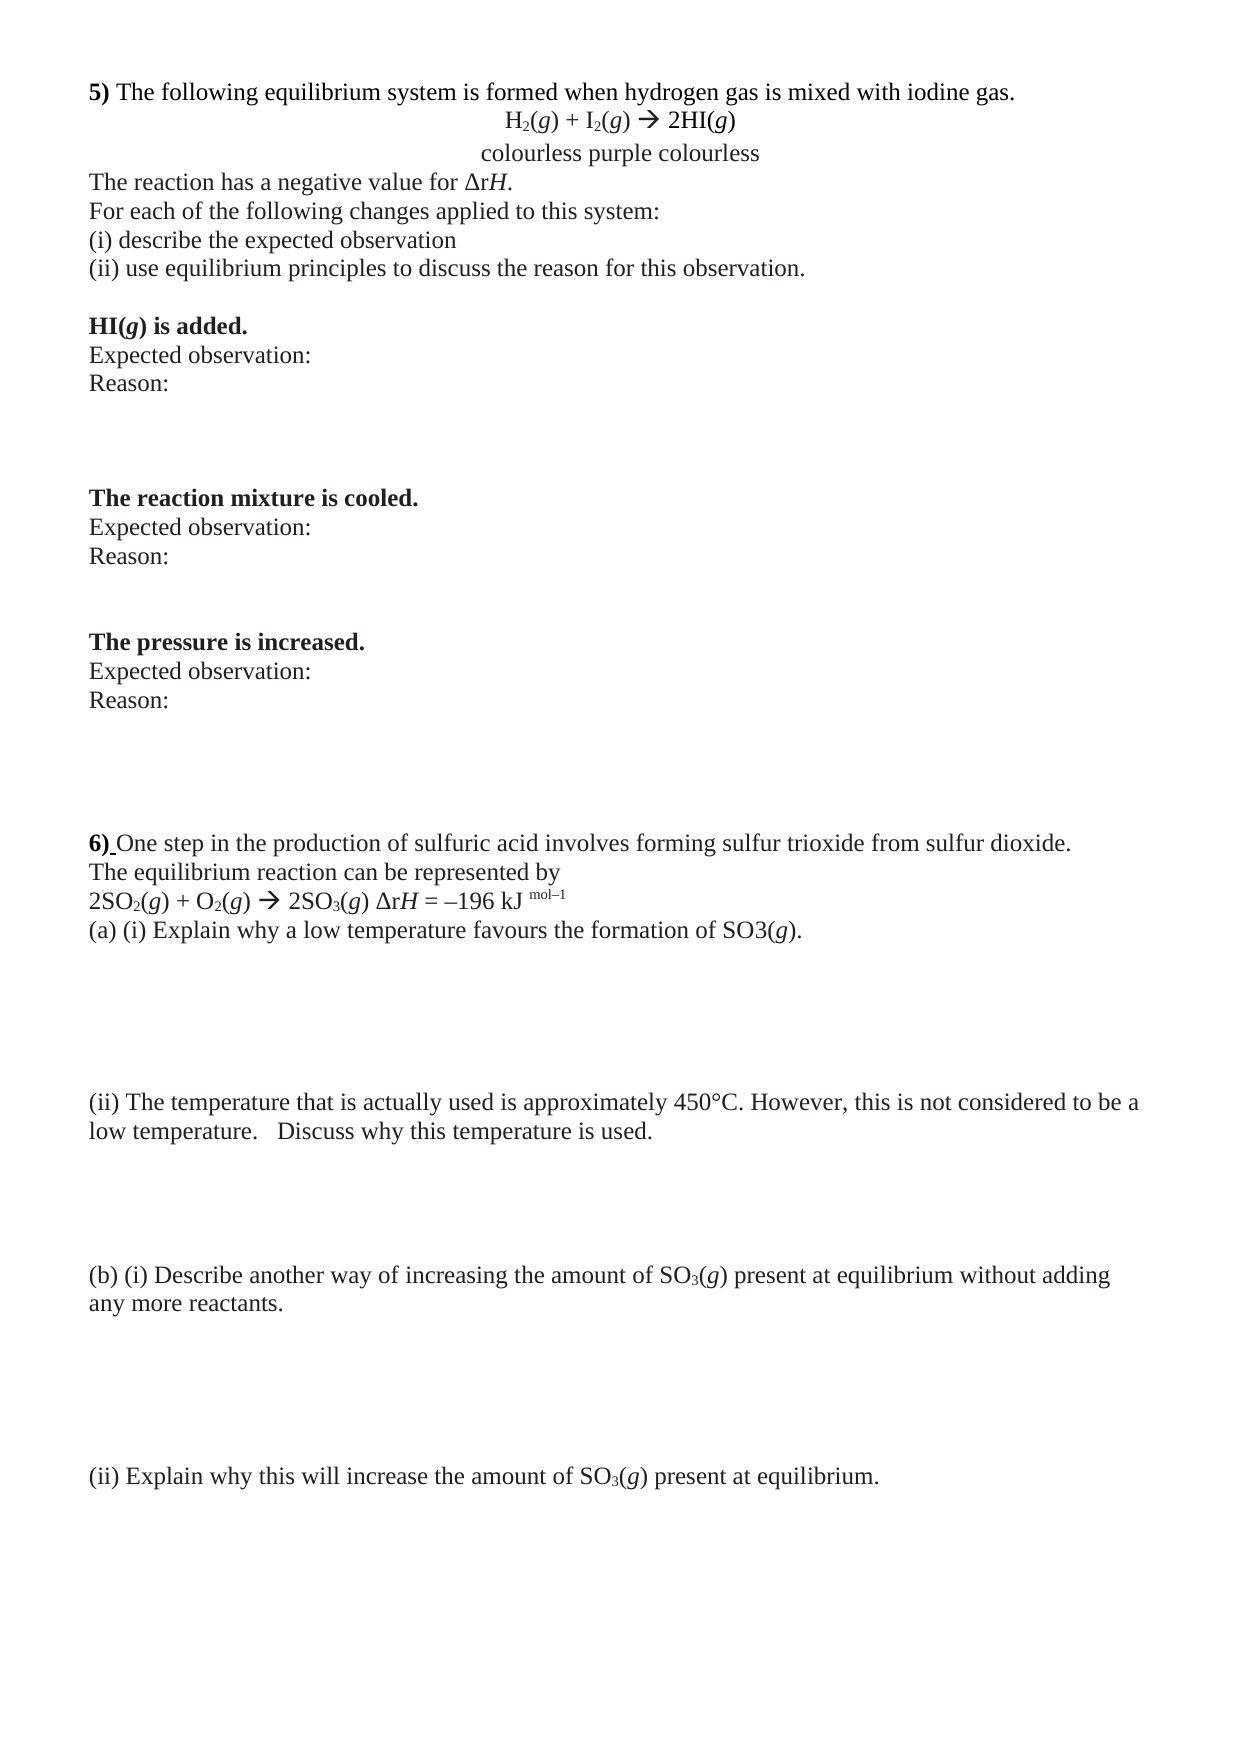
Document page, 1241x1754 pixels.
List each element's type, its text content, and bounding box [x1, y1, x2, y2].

text 5) The following equilibrium system is formed when hydrogen gas is mixed with iodine gas. [89, 77, 1152, 106]
text Reason: [89, 685, 1152, 713]
text (b) (i) Describe another way of increasing the amount of SO3(g) present at equilibrium without adding any more reactants. [89, 1260, 1152, 1317]
text (a) (i) Explain why a low temperature favours the formation of SO3(g). [89, 915, 1152, 943]
text Expected observation: [89, 340, 1152, 368]
text H2(g) + I2(g) 2HI(g) [89, 106, 1152, 134]
text 2SO2(g) + O2(g) 2SO3(g) ΔrH = –196 kJ mol–1 [89, 886, 1152, 915]
text Reason: [89, 541, 1152, 570]
text (ii) use equilibrium principles to discuss the reason for this observation. [89, 253, 1152, 282]
text Reason: [89, 368, 1152, 397]
text (ii) Explain why this will increase the amount of SO3(g) present at equilibrium. [89, 1461, 1152, 1490]
text colourless purple colourless [89, 138, 1152, 167]
text Expected observation: [89, 656, 1152, 685]
text The reaction mixture is cooled. [89, 483, 1152, 512]
text low temperature. Discuss why this temperature is used. [89, 1116, 1152, 1145]
text HI(g) is added. [89, 311, 1152, 340]
text (ii) The temperature that is actually used is approximately 450°C. However, this is not considered to be a [89, 1087, 1152, 1116]
text For each of the following changes applied to this system: [89, 196, 1152, 225]
text The pressure is increased. [89, 627, 1152, 656]
text 6) One step in the production of sulfuric acid involves forming sulfur trioxide from sulfur dioxide. [89, 828, 1152, 857]
text (i) describe the expected observation [89, 225, 1152, 253]
text Expected observation: [89, 512, 1152, 541]
text The reaction has a negative value for ΔrH. [89, 167, 1152, 196]
text The equilibrium reaction can be represented by [89, 857, 1152, 886]
